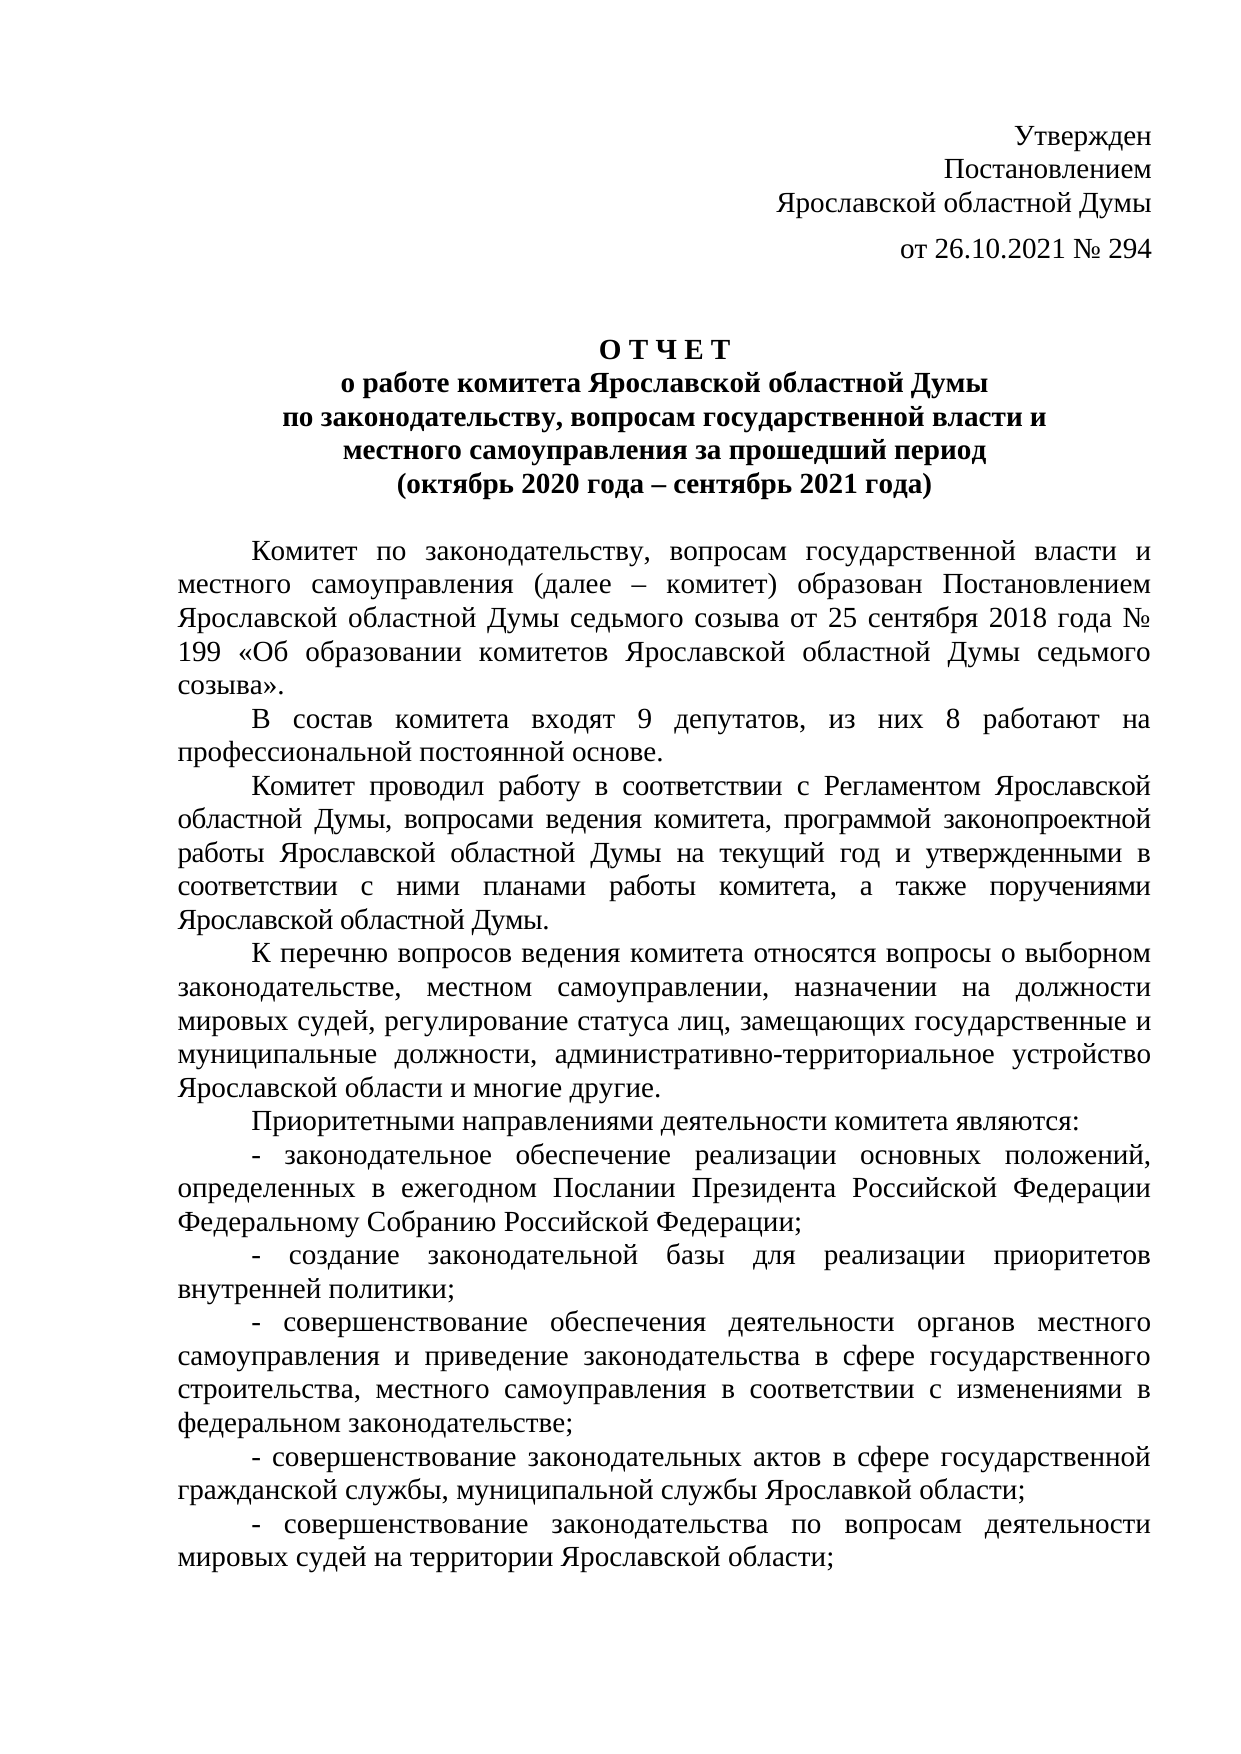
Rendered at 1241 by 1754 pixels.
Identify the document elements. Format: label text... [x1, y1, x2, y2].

text В состав комитета входят 9 депутатов, из них 8 работают на профессиональной постоянной основе. [177, 701, 1152, 768]
text местного самоуправления за прошедший период [177, 432, 1152, 466]
text по законодательству, вопросам государственной власти и [177, 399, 1152, 432]
text Приоритетными направлениями деятельности комитета являются: [177, 1103, 1152, 1137]
title Ярославской областной Думы [177, 185, 1152, 219]
text О Т Ч Е Т [177, 332, 1152, 365]
title Постановлением [177, 152, 1152, 185]
title от 26.10.2021 № 294 [177, 231, 1152, 265]
text - совершенствование законодательства по вопросам деятельности мировых судей на территории Ярославской области; [177, 1506, 1152, 1573]
text о работе комитета Ярославской областной Думы [177, 365, 1152, 399]
title Утвержден [177, 118, 1152, 152]
text К перечню вопросов ведения комитета относятся вопросы о выборном законодательстве, местном самоуправлении, назначении на должности мировых судей, регулирование статуса лиц, замещающих государственные и муниципальные должности, административно-территориальное устройство Ярославской области и многие другие. [177, 936, 1152, 1103]
text - совершенствование законодательных актов в сфере государственной гражданской службы, муниципальной службы Ярославкой области; [177, 1439, 1152, 1506]
text - совершенствование обеспечения деятельности органов местного самоуправления и приведение законодательства в сфере государственного строительства, местного самоуправления в соответствии с изменениями в федеральном законодательстве; [177, 1304, 1152, 1439]
text - создание законодательной базы для реализации приоритетов внутренней политики; [177, 1237, 1152, 1304]
text - законодательное обеспечение реализации основных положений, определенных в ежегодном Послании Президента Российской Федерации Федеральному Собранию Российской Федерации; [177, 1137, 1152, 1237]
text Комитет по законодательству, вопросам государственной власти и местного самоуправления (далее – комитет) образован Постановлением Ярославской областной Думы седьмого созыва от 25 сентября 2018 года № 199 «Об образовании комитетов Ярославской областной Думы седьмого созыва». [177, 533, 1152, 701]
text Комитет проводил работу в соответствии с Регламентом Ярославской областной Думы, вопросами ведения комитета, программой законопроектной работы Ярославской областной Думы на текущий год и утвержденными в соответствии с ними планами работы комитета, а также поручениями Ярославской областной Думы. [177, 768, 1152, 936]
text (октябрь 2020 года – сентябрь 2021 года) [177, 466, 1152, 499]
